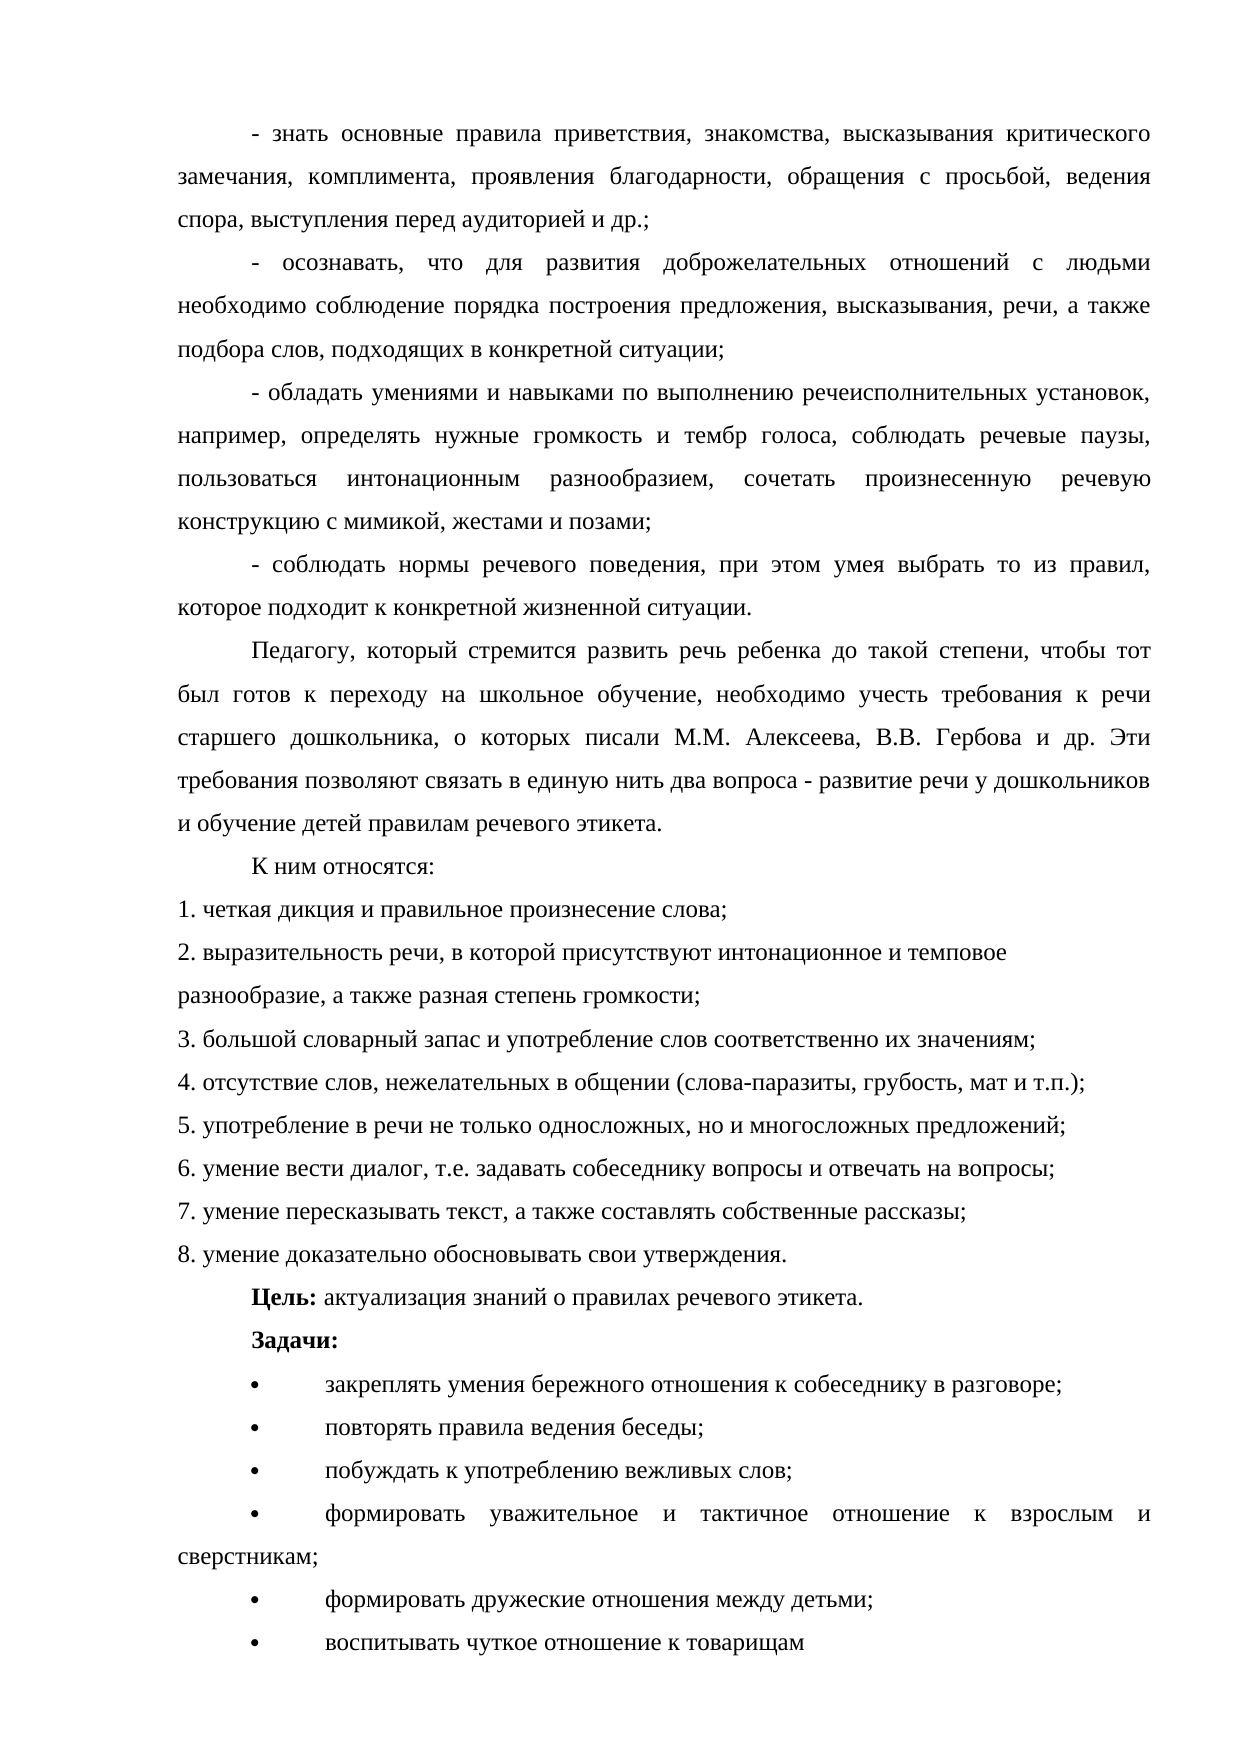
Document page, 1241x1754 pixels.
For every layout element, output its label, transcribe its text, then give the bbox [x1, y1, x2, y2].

text - обладать умениями и навыками по выполнению речеисполнительных установок, например, определять нужные громкость и тембр голоса, соблюдать речевые паузы, пользоваться интонационным разнообразием, сочетать произнесенную речевую конструкцию с мимикой, жестами и позами; [177, 377, 1152, 535]
list побуждать к употреблению вежливых слов; [177, 1455, 1152, 1484]
text Педагогу, который стремится развить речь ребенка до такой степени, чтобы тот был готов к переходу на школьное обучение, необходимо учесть требования к речи старшего дошкольника, о которых писали М.М. Алексеева, В.В. Гербова и др. Эти требования позволяют связать в единую нить два вопроса - развитие речи у дошкольников и обучение детей правилам речевого этикета. [177, 636, 1152, 837]
list формировать дружеские отношения между детьми; [177, 1584, 1152, 1613]
text Задачи: [177, 1326, 1152, 1354]
list воспитывать чуткое отношение к товарищам [177, 1627, 1152, 1656]
text - соблюдать нормы речевого поведения, при этом умея выбрать то из правил, которое подходит к конкретной жизненной ситуации. [177, 549, 1152, 621]
list повторять правила ведения беседы; [177, 1412, 1152, 1441]
list формировать уважительное и тактичное отношение к взрослым и сверстникам; [177, 1498, 1152, 1570]
text К ним относятся: [177, 851, 1152, 880]
text Цель: актуализация знаний о правилах речевого этикета. [177, 1282, 1152, 1311]
text - знать основные правила приветствия, знакомства, высказывания критического замечания, комплимента, проявления благодарности, обращения с просьбой, ведения спора, выступления перед аудиторией и др.; [177, 118, 1152, 233]
text - осознавать, что для развития доброжелательных отношений с людьми необходимо соблюдение порядка построения предложения, высказывания, речи, а также подбора слов, подходящих в конкретной ситуации; [177, 247, 1152, 362]
list закреплять умения бережного отношения к собеседнику в разговоре; [177, 1369, 1152, 1397]
text 1. четкая дикция и правильное произнесение слова; 2. выразительность речи, в которой присутствуют интонационное и темповое разнообразие, а также разная степень громкости; 3. большой словарный запас и употребление слов соответственно их значениям; 4. отсутствие слов, нежелательных в общении (слова-паразиты, грубость, мат и т.п.); 5. употребление в речи не только односложных, но и многосложных предложений; 6. умение вести диалог, т.е. задавать собеседнику вопросы и отвечать на вопросы; 7. умение пересказывать текст, а также составлять собственные рассказы; 8. умение доказательно обосновывать свои утверждения. [177, 894, 1152, 1268]
